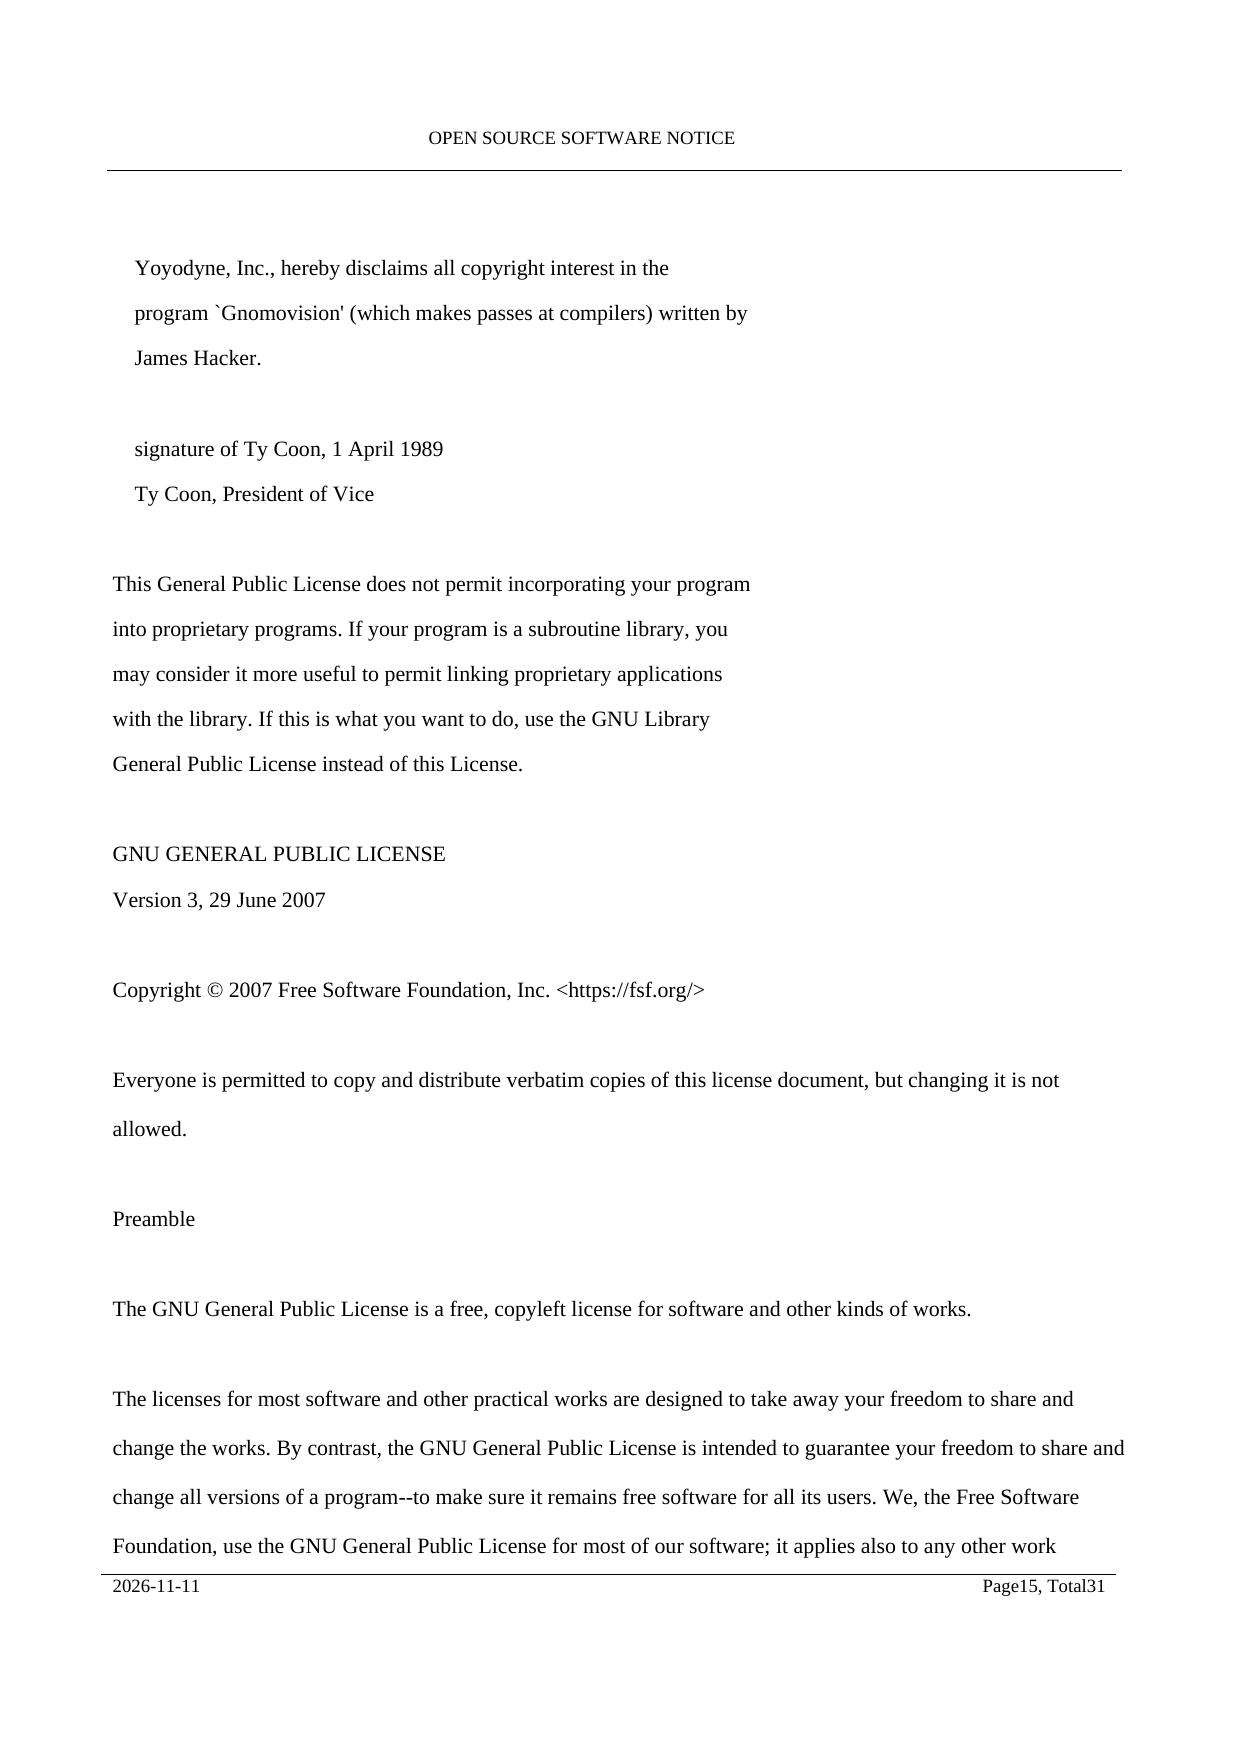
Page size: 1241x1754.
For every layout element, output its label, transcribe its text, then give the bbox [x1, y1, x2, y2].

text Everyone is permitted to copy and distribute verbatim copies of this license document, but changing it is not allowed. [112, 1063, 1128, 1144]
text may consider it more useful to permit linking proprietary applications [112, 657, 1128, 690]
text The GNU General Public License is a free, copyleft license for software and other kinds of works. [112, 1292, 1128, 1325]
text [112, 1383, 1128, 1561]
text General Public License instead of this License. [112, 748, 1128, 780]
text Version 3, 29 June 2007 [112, 883, 1128, 915]
text into proprietary programs. If your program is a subroutine library, you [112, 612, 1128, 645]
text Yoyodyne, Inc., hereby disclaims all copyright interest in the [112, 251, 1128, 284]
text This General Public License does not permit incorporating your program [112, 567, 1128, 600]
text James Hacker. [112, 342, 1128, 374]
text program `Gnomovision' (which makes passes at compilers) written by [112, 297, 1128, 329]
text with the library. If this is what you want to do, use the GNU Library [112, 702, 1128, 735]
text Preamble [112, 1202, 1128, 1235]
text Ty Coon, President of Vice [112, 477, 1128, 509]
text signature of Ty Coon, 1 April 1989 [112, 432, 1128, 464]
text Copyright © 2007 Free Software Foundation, Inc. <https://fsf.org/> [112, 973, 1128, 1006]
text GNU GENERAL PUBLIC LICENSE [112, 838, 1128, 870]
